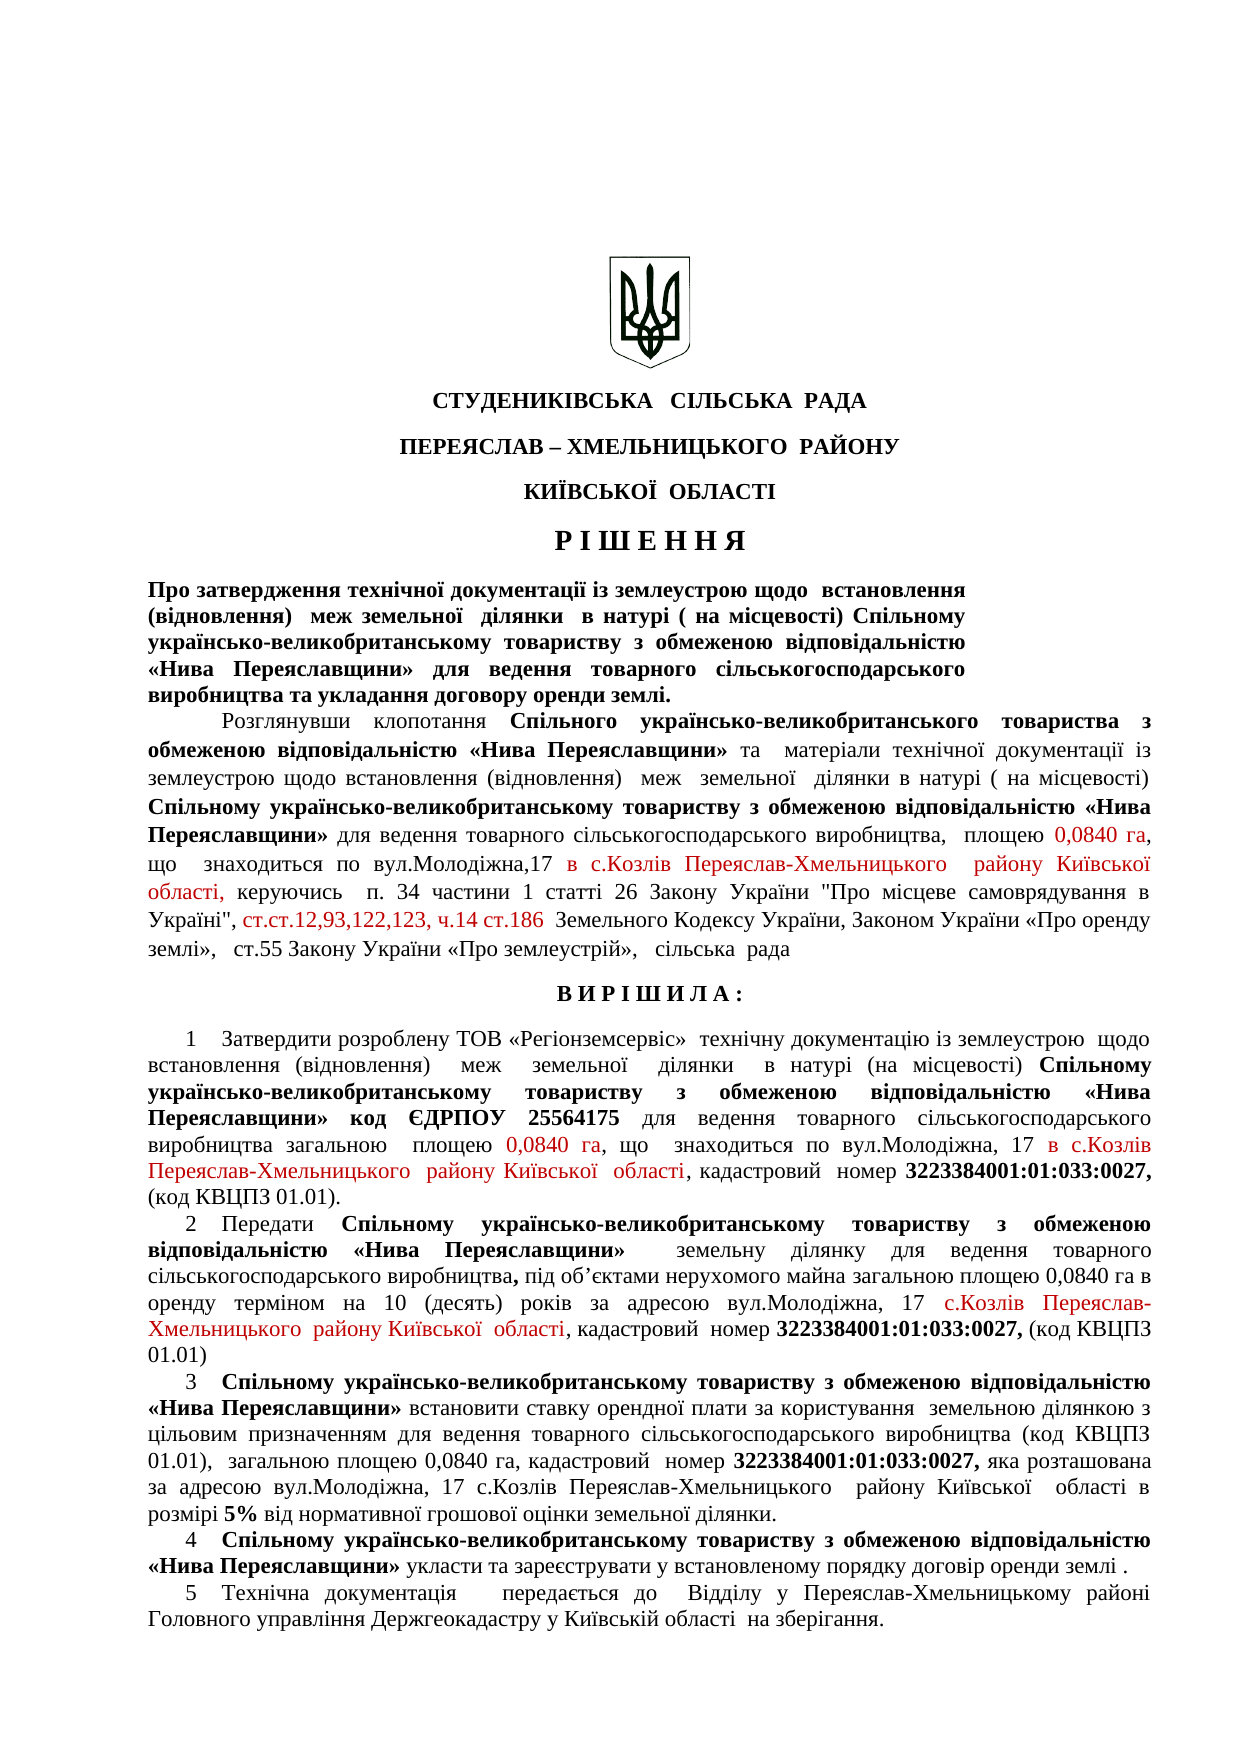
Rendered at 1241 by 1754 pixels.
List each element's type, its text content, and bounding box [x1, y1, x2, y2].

text Розглянувши клопотання Спільного українсько-великобританського товариства з обмеженою відповідальністю «Нива Переяславщини» та матеріали технічної документації із землеустрою щодо встановлення (відновлення) меж земельної ділянки в натурі ( на місцевості) Спільному українсько-великобританському товариству з обмеженою відповідальністю «Нива Переяславщини» для ведення товарного сільськогосподарського виробництва, площею 0,0840 га, що знаходиться по вул.Молодіжна,17 в с.Козлів Переяслав-Хмельницького району Київської області, керуючись п. 34 частини 1 статті 26 Закону України "Про місцеве самоврядування в Україні", ст.ст.12,93,122,123, ч.14 ст.186 Земельного Кодексу України, Законом України «Про оренду землі», ст.55 Закону України «Про землеустрій», сільська рада [148, 707, 1152, 961]
text СТУДЕНИКІВСЬКА СІЛЬСЬКА РАДА [148, 388, 1152, 414]
table_header Про затвердження технічної документації із землеустрою щодо встановлення (відновлення) меж земельної ділянки в натурі ( на місцевості) Спільному українсько-великобританському товариству з обмеженою відповідальністю «Нива Переяславщини» для ведення товарного сільськогосподарського виробництва та укладання договору оренди землі. [136, 576, 977, 707]
list Спільному українсько-великобританському товариству з обмеженою відповідальністю «Нива Переяславщини» встановити ставку орендної плати за користування земельною ділянкою з цільовим призначенням для ведення товарного сільськогосподарського виробництва (код КВЦПЗ 01.01), загальною площею 0,0840 га, кадастровий номер 3223384001:01:033:0027, яка розташована за адресою вул.Молодіжна, 17 с.Козлів Переяслав-Хмельницького району Київської області в розмірі 5% від нормативної грошової оцінки земельної ділянки. [148, 1368, 1152, 1526]
list Затвердити розроблену ТОВ «Регіонземсервіс» технічну документацію із землеустрою щодо встановлення (відновлення) меж земельної ділянки в натурі (на місцевості) Спільному українсько-великобританському товариству з обмеженою відповідальністю «Нива Переяславщини» код ЄДРПОУ 25564175 для ведення товарного сільськогосподарського виробництва загальною площею 0,0840 га, що знаходиться по вул.Молодіжна, 17 в с.Козлів Переяслав-Хмельницького району Київської області, кадастровий номер 3223384001:01:033:0027, (код КВЦПЗ 01.01). [148, 1025, 1152, 1210]
list Спільному українсько-великобританському товариству з обмеженою відповідальністю «Нива Переяславщини» укласти та зареєструвати у встановленому порядку договір оренди землі . [148, 1526, 1152, 1579]
text Р І Ш Е Н Н Я [148, 523, 1152, 556]
text В И Р І Ш И Л А : [148, 980, 1152, 1006]
list Технічна документація передається до Відділу у Переяслав-Хмельницькому районі Головного управління Держгеокадастру у Київській області на зберігання. [148, 1579, 1152, 1631]
text ПЕРЕЯСЛАВ – ХМЕЛЬНИЦЬКОГО РАЙОНУ [148, 433, 1152, 459]
picture [609, 256, 691, 369]
text КИЇВСЬКОЇ ОБЛАСТІ [148, 478, 1152, 504]
list Передати Спільному українсько-великобританському товариству з обмеженою відповідальністю «Нива Переяславщини» земельну ділянку для ведення товарного сільськогосподарського виробництва, під об’єктами нерухомого майна загальною площею 0,0840 га в оренду терміном на 10 (десять) років за адресою вул.Молодіжна, 17 с.Козлів Переяслав-Хмельницького району Київської області, кадастровий номер 3223384001:01:033:0027, (код КВЦПЗ 01.01) [148, 1210, 1152, 1368]
